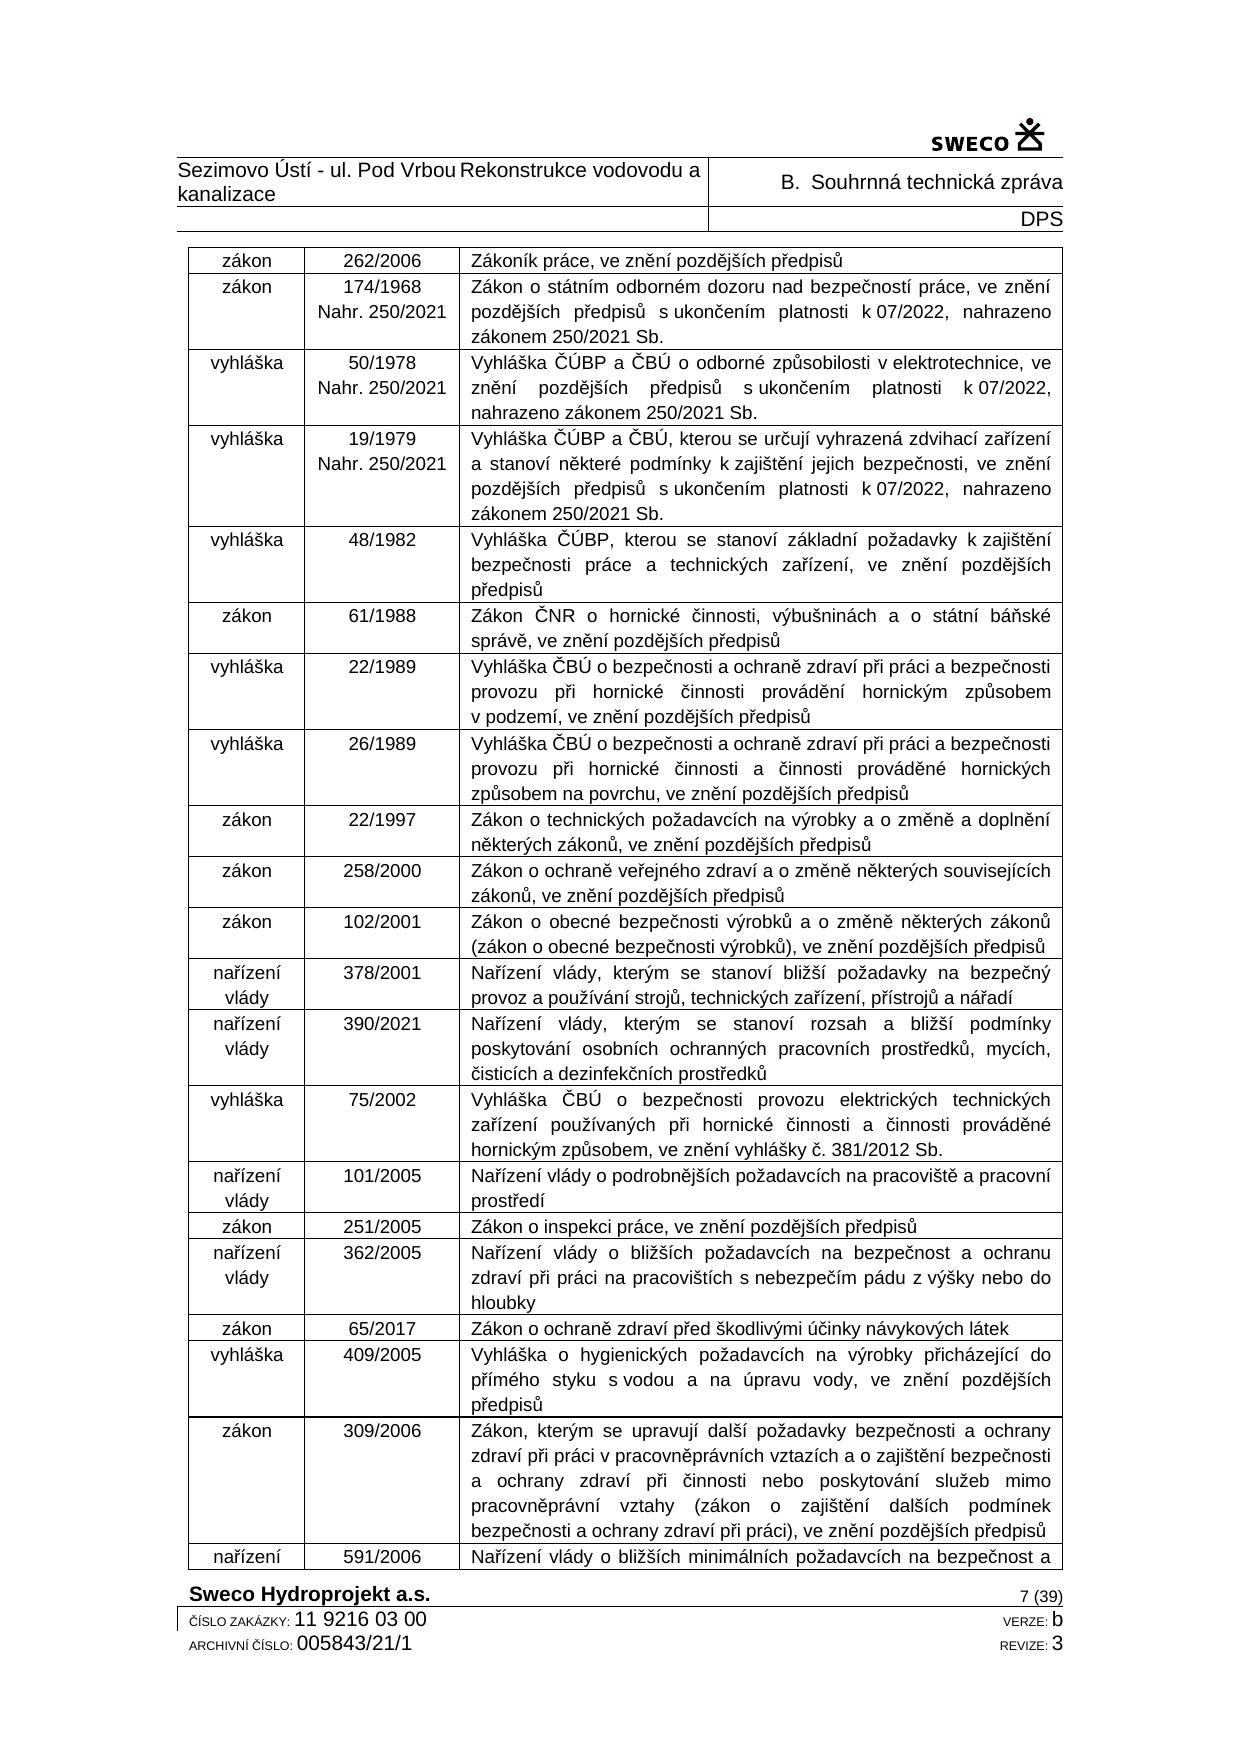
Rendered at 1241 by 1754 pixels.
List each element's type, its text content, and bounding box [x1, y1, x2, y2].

table_cell Zákon o inspekci práce, ve znění pozdějších předpisů [460, 1213, 1062, 1238]
table_cell nařízení vlády [189, 1544, 304, 1568]
table_cell Vyhláška ČBÚ o bezpečnosti a ochraně zdraví při práci a bezpečnosti provozu při hornické činnosti a činnosti prováděné hornických způsobem na povrchu, ve znění pozdějších předpisů [460, 730, 1062, 805]
table_cell 75/2002 [305, 1086, 459, 1161]
table_cell 48/1982 [305, 527, 459, 602]
table_cell zákon [189, 1418, 304, 1542]
table_cell 251/2005 [305, 1213, 459, 1238]
table_cell Zákon o ochraně veřejného zdraví a o změně některých souvisejících zákonů, ve znění pozdějších předpisů [460, 857, 1062, 907]
table_cell Zákon o technických požadavcích na výrobky a o změně a doplnění některých zákonů, ve znění pozdějších předpisů [460, 806, 1062, 856]
table_cell 65/2017 [305, 1315, 459, 1340]
table_cell 409/2005 [305, 1341, 459, 1416]
table_cell Nařízení vlády, kterým se stanoví rozsah a bližší podmínky poskytování osobních ochranných pracovních prostředků, mycích, čisticích a dezinfekčních prostředků [460, 1010, 1062, 1085]
table_cell zákon [189, 603, 304, 653]
table_cell vyhláška [189, 426, 304, 526]
table_cell vyhláška [189, 1086, 304, 1161]
table_cell 22/1989 [305, 654, 459, 729]
table_cell 309/2006 [305, 1418, 459, 1542]
table_cell zákon [189, 248, 304, 273]
table_cell nařízení vlády [189, 1239, 304, 1314]
table_cell 362/2005 [305, 1239, 459, 1314]
table_cell zákon [189, 1213, 304, 1238]
table_cell 50/1978 Nahr. 250/2021 [305, 350, 459, 425]
table_cell 101/2005 [305, 1162, 459, 1212]
table_cell 26/1989 [305, 730, 459, 805]
table_cell Zákoník práce, ve znění pozdějších předpisů [460, 248, 1062, 273]
table_cell 61/1988 [305, 603, 459, 653]
table_cell Nařízení vlády, kterým se stanoví bližší požadavky na bezpečný provoz a používání strojů, technických zařízení, přístrojů a nářadí [460, 959, 1062, 1009]
table_cell 102/2001 [305, 908, 459, 958]
table_cell zákon [189, 857, 304, 907]
table_cell 19/1979 Nahr. 250/2021 [305, 426, 459, 526]
table_cell Vyhláška ČÚBP a ČBÚ, kterou se určují vyhrazená zdvihací zařízení a stanoví některé podmínky k zajištění jejich bezpečnosti, ve znění pozdějších předpisů s ukončením platnosti k 07/2022, nahrazeno zákonem 250/2021 Sb. [460, 426, 1062, 526]
table_cell Nařízení vlády o podrobnějších požadavcích na pracoviště a pracovní prostředí [460, 1162, 1062, 1212]
table_cell nařízení vlády [189, 1010, 304, 1085]
table_cell 174/1968 Nahr. 250/2021 [305, 274, 459, 349]
table_cell zákon [189, 908, 304, 958]
table_cell Zákon, kterým se upravují další požadavky bezpečnosti a ochrany zdraví při práci v pracovněprávních vztazích a o zajištění bezpečnosti a ochrany zdraví při činnosti nebo poskytování služeb mimo pracovněprávní vztahy (zákon o zajištění dalších podmínek bezpečnosti a ochrany zdraví při práci), ve znění pozdějších předpisů [460, 1418, 1062, 1542]
table_cell nařízení vlády [189, 959, 304, 1009]
table_cell 390/2021 [305, 1010, 459, 1085]
table_cell 378/2001 [305, 959, 459, 1009]
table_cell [460, 1544, 1062, 1568]
table_cell nařízení vlády [189, 1162, 304, 1212]
table_cell Vyhláška ČÚBP, kterou se stanoví základní požadavky k zajištění bezpečnosti práce a technických zařízení, ve znění pozdějších předpisů [460, 527, 1062, 602]
table_cell Zákon ČNR o hornické činnosti, výbušninách a o státní báňské správě, ve znění pozdějších předpisů [460, 603, 1062, 653]
table_cell 258/2000 [305, 857, 459, 907]
table_cell Zákon o státním odborném dozoru nad bezpečností práce, ve znění pozdějších předpisů s ukončením platnosti k 07/2022, nahrazeno zákonem 250/2021 Sb. [460, 274, 1062, 349]
table_cell vyhláška [189, 654, 304, 729]
table_cell zákon [189, 1315, 304, 1340]
table_cell 262/2006 [305, 248, 459, 273]
table_cell vyhláška [189, 1341, 304, 1416]
table_cell Vyhláška ČÚBP a ČBÚ o odborné způsobilosti v elektrotechnice, ve znění pozdějších předpisů s ukončením platnosti k 07/2022, nahrazeno zákonem 250/2021 Sb. [460, 350, 1062, 425]
table_cell vyhláška [189, 730, 304, 805]
table_cell Zákon o obecné bezpečnosti výrobků a o změně některých zákonů (zákon o obecné bezpečnosti výrobků), ve znění pozdějších předpisů [460, 908, 1062, 958]
table_cell zákon [189, 806, 304, 856]
table_cell zákon [189, 274, 304, 349]
table_cell vyhláška [189, 527, 304, 602]
table_cell 22/1997 [305, 806, 459, 856]
table_cell Zákon o ochraně zdraví před škodlivými účinky návykových látek [460, 1315, 1062, 1340]
table_cell Vyhláška ČBÚ o bezpečnosti a ochraně zdraví při práci a bezpečnosti provozu při hornické činnosti provádění hornickým způsobem v podzemí, ve znění pozdějších předpisů [460, 654, 1062, 729]
table_cell Vyhláška ČBÚ o bezpečnosti provozu elektrických technických zařízení používaných při hornické činnosti a činnosti prováděné hornickým způsobem, ve znění vyhlášky č. 381/2012 Sb. [460, 1086, 1062, 1161]
table_cell 591/2006 [305, 1544, 459, 1568]
table_cell Vyhláška o hygienických požadavcích na výrobky přicházející do přímého styku s vodou a na úpravu vody, ve znění pozdějších předpisů [460, 1341, 1062, 1416]
table_cell Nařízení vlády o bližších požadavcích na bezpečnost a ochranu zdraví při práci na pracovištích s nebezpečím pádu z výšky nebo do hloubky [460, 1239, 1062, 1314]
table_cell vyhláška [189, 350, 304, 425]
